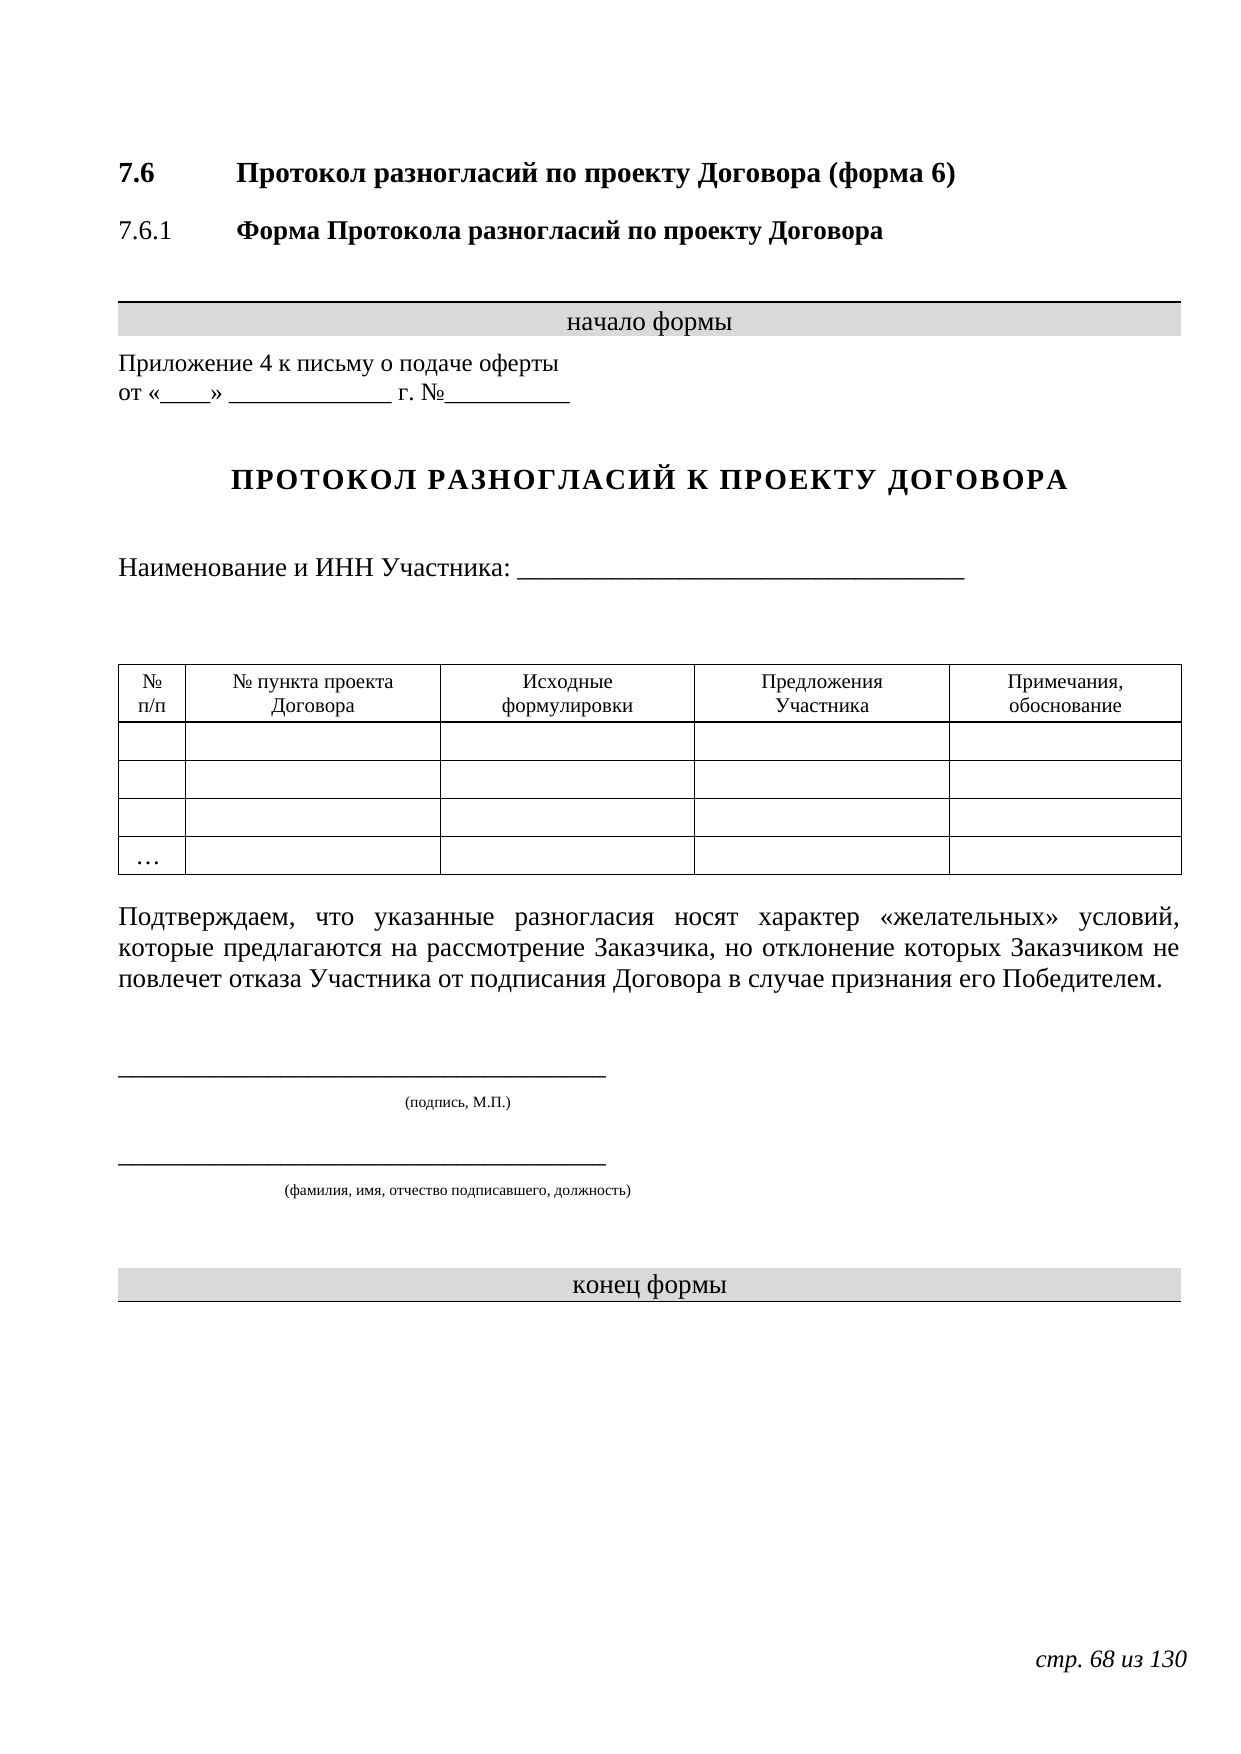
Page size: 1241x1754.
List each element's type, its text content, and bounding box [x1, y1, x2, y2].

table_cell [119, 799, 185, 836]
subtitle Протокол разногласий по проекту Договора (форма 6) [118, 156, 1181, 189]
table_header № п/п [119, 665, 185, 721]
table_cell [119, 761, 185, 798]
table_header Исходные формулировки [441, 665, 694, 721]
table_cell [186, 799, 440, 836]
table_cell [950, 799, 1181, 836]
table_cell [186, 761, 440, 798]
table_cell [441, 723, 694, 759]
table_cell [441, 799, 694, 836]
table_cell [950, 761, 1181, 798]
table_cell [441, 837, 694, 874]
table_cell [695, 837, 949, 874]
table_cell [186, 723, 440, 759]
text ____________________________________ [118, 1049, 1181, 1081]
text Подтверждаем, что указанные разногласия носят характер «желательных» условий, которые предлагаются на рассмотрение Заказчика, но отклонение которых Заказчиком не повлечет отказа Участника от подписания Договора в случае признания его Победителем. [118, 900, 1181, 993]
table_cell [695, 723, 949, 759]
table_cell … [119, 837, 185, 874]
table_cell [186, 837, 440, 874]
text Приложение 4 к письму о подаче оферты от «____» _____________ г. №__________ [118, 348, 1181, 406]
text (фамилия, имя, отчество подписавшего, должность) [118, 1180, 797, 1212]
text конец формы [118, 1268, 1181, 1301]
table_cell [950, 837, 1181, 874]
table_cell [119, 723, 185, 759]
text Протокол разногласий к проекту Договора [118, 462, 1181, 495]
text (подпись, М.П.) [118, 1093, 797, 1124]
text Наименование и ИНН Участника: _________________________________ [118, 552, 1181, 583]
text ____________________________________ [118, 1137, 1181, 1168]
table_cell [950, 723, 1181, 759]
text Форма Протокола разногласий по проекту Договора [118, 214, 1181, 245]
table_header № пункта проекта Договора [186, 665, 440, 721]
table_cell [695, 761, 949, 798]
table_cell [441, 761, 694, 798]
table_cell [695, 799, 949, 836]
table_header Примечания, обоснование [950, 665, 1181, 721]
text начало формы [118, 303, 1181, 336]
table_header Предложения Участника [695, 665, 949, 721]
